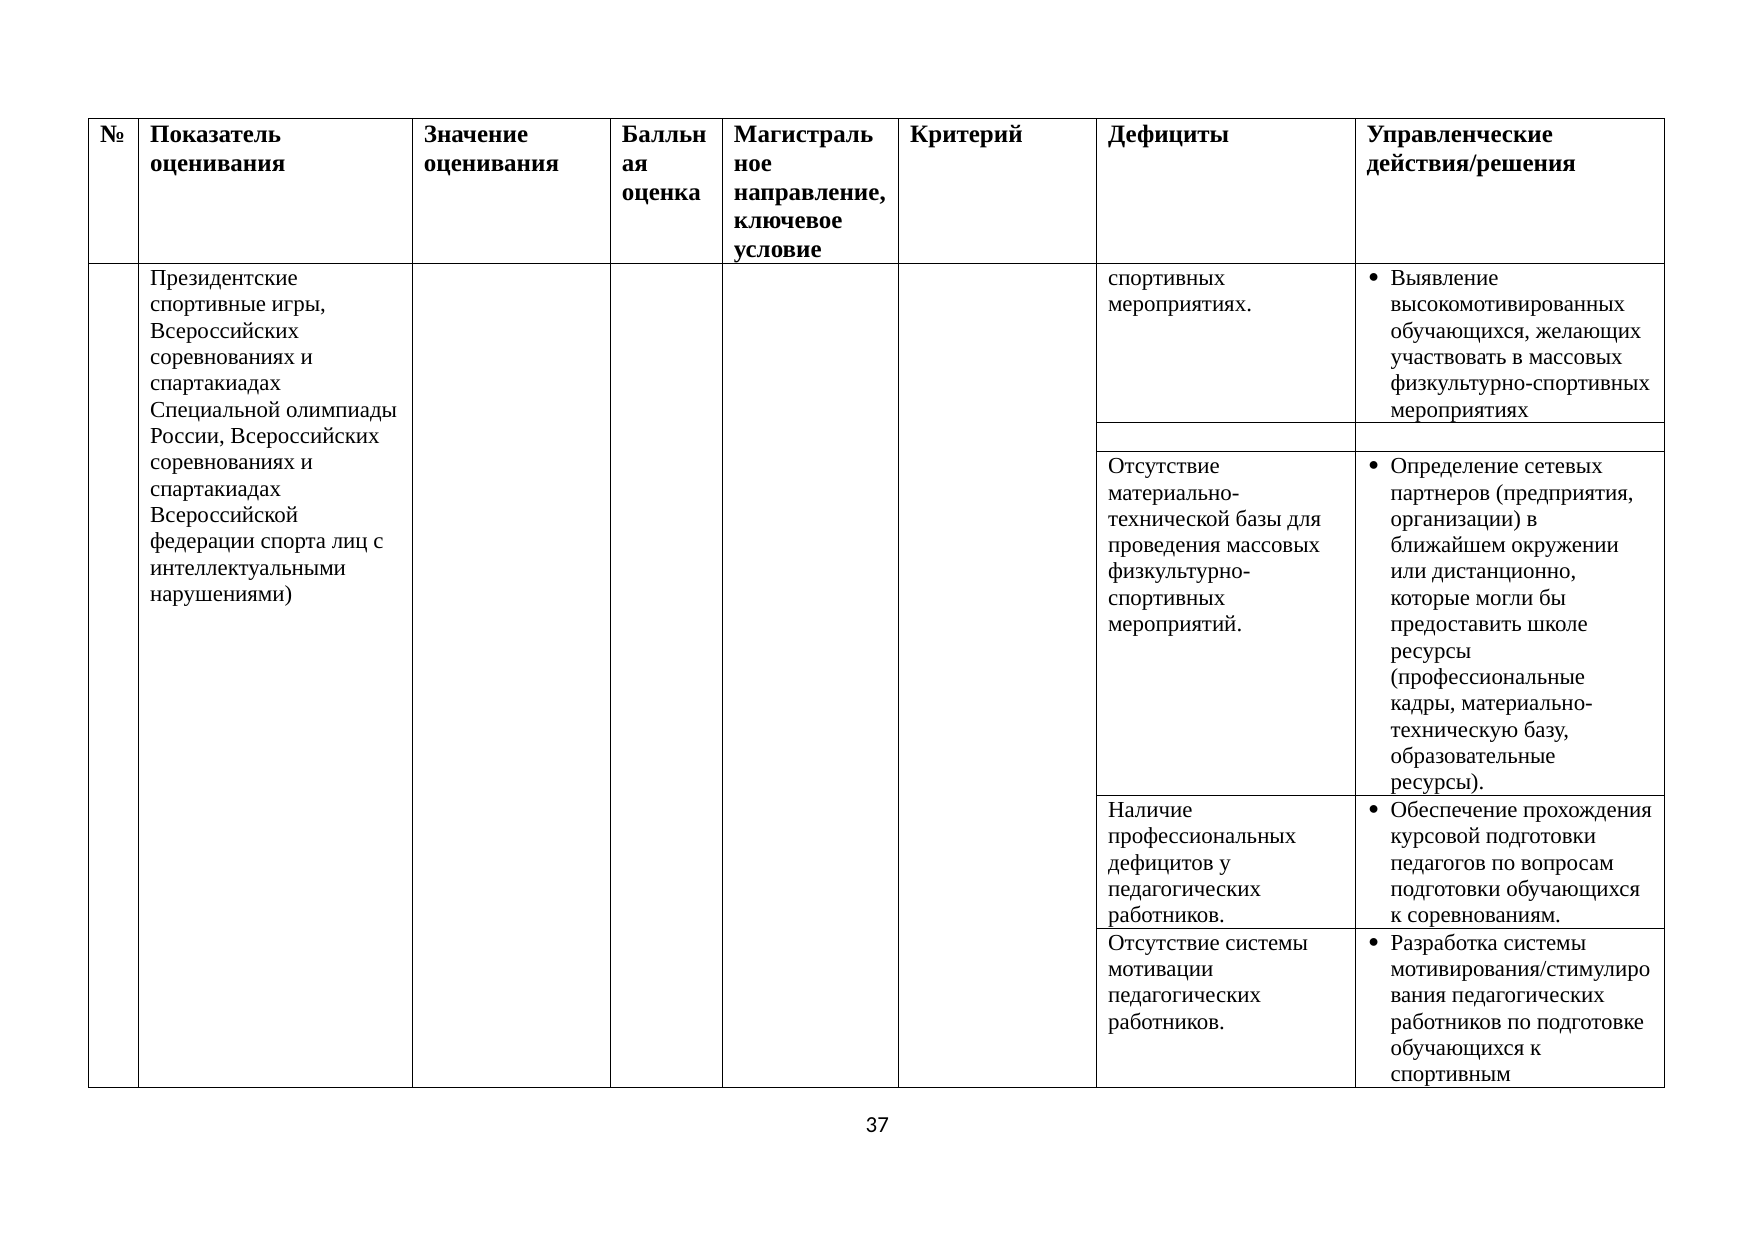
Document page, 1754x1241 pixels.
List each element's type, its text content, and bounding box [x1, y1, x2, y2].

table_cell [1356, 423, 1664, 451]
table_cell Отсутствие материально-технической базы для проведения массовых физкультурно-спортивных мероприятий. [1097, 452, 1355, 795]
table_header Показатель оценивания [139, 119, 412, 263]
table_cell Определение сетевых партнеров (предприятия, организации) в ближайшем окружении или дистанционно, которые могли бы предоставить школе ресурсы (профессиональные кадры, материально-техническую базу, образовательные ресурсы). [1356, 452, 1664, 795]
table_header № [89, 119, 138, 263]
table_header Управленческие действия/решения [1356, 119, 1664, 263]
table_header Магистральное направление, ключевое условие [723, 119, 898, 263]
table_cell Обеспечение прохождения курсовой подготовки педагогов по вопросам подготовки обучающихся к соревнованиям. [1356, 796, 1664, 928]
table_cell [1097, 264, 1355, 422]
table_cell Наличие профессиональных дефицитов у педагогических работников. [1097, 796, 1355, 928]
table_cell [1356, 929, 1664, 1087]
table_header Значение оценивания [413, 119, 610, 263]
table_header Балльная оценка [611, 119, 722, 263]
table_header Дефициты [1097, 119, 1355, 263]
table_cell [1097, 929, 1355, 1087]
table_header Критерий [899, 119, 1096, 263]
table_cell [1356, 264, 1664, 422]
table_cell [1097, 423, 1355, 451]
